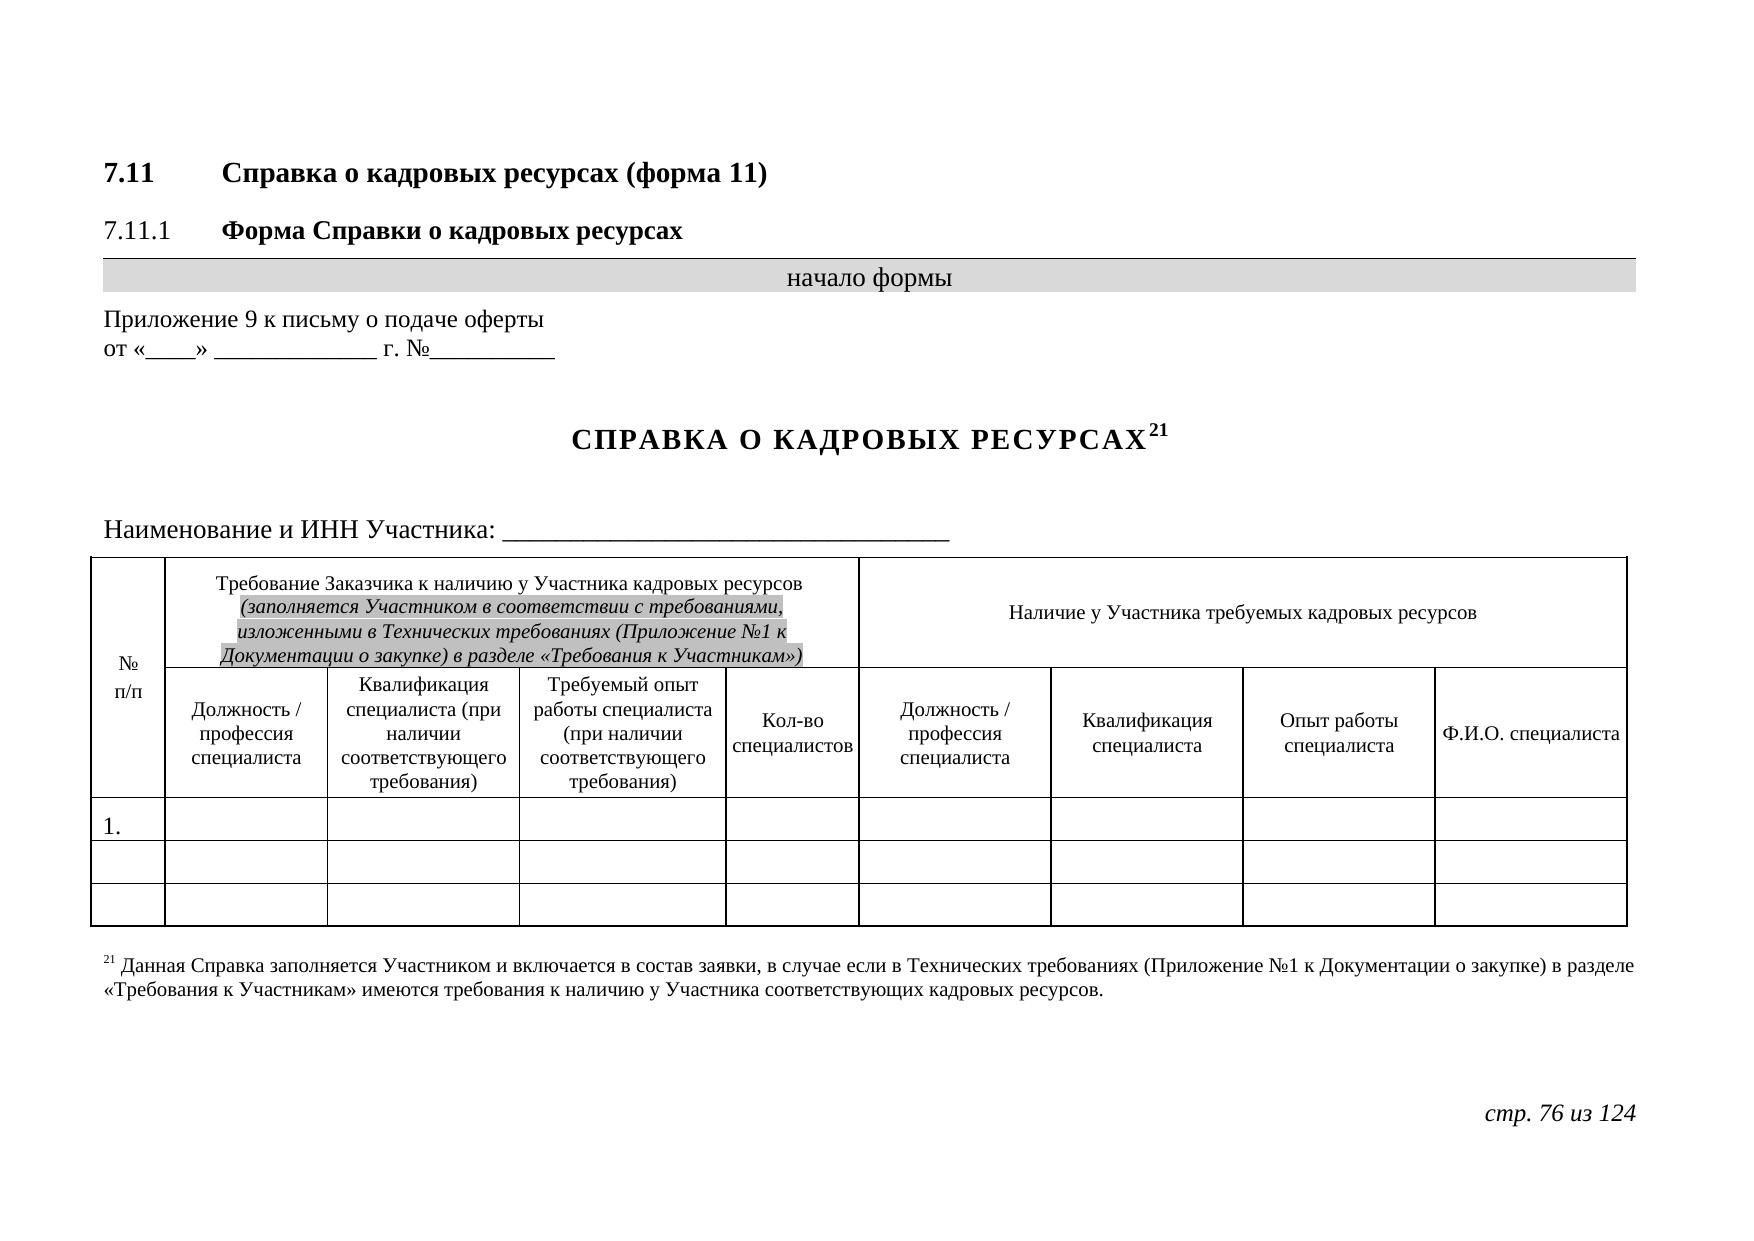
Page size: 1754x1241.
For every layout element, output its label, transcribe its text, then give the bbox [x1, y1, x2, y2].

table_cell [520, 798, 725, 840]
table_cell Должность / профессия специалиста [860, 668, 1050, 797]
subtitle Справка о кадровых ресурсах (форма 11) [103, 156, 1636, 189]
table_cell Требуемый опыт работы специалиста (при наличии соответствующего требования) [520, 668, 725, 797]
text начало формы [103, 259, 1636, 292]
table_cell [1244, 798, 1434, 840]
table_cell [166, 884, 327, 925]
table_cell [1052, 884, 1242, 925]
table_cell [1436, 884, 1626, 925]
table_cell Кол-во специалистов [727, 668, 858, 797]
table_cell [1244, 841, 1434, 882]
table_cell [92, 841, 164, 882]
table_cell [328, 841, 519, 882]
table_cell [328, 798, 519, 840]
table_cell Опыт работы специалиста [1244, 668, 1434, 797]
table_cell [1052, 841, 1242, 882]
text Форма Справки о кадровых ресурсах [103, 214, 1636, 245]
text Наименование и ИНН Участника: _________________________________ [103, 513, 1636, 544]
table_cell [520, 884, 725, 925]
table_cell Квалификация специалиста [1052, 668, 1242, 797]
table_cell [860, 798, 1050, 840]
table_header Требование Заказчика к наличию у Участника кадровых ресурсов (заполняется Участником в соответствии с требованиями, изложенными в Технических требованиях (Приложение №1 к Документации о закупке) в разделе «Требования к Участникам») [166, 558, 858, 667]
table_cell [166, 798, 327, 840]
table_cell [328, 884, 519, 925]
table_cell [860, 884, 1050, 925]
table_cell [727, 884, 858, 925]
table_cell [92, 798, 164, 840]
table_cell [1436, 841, 1626, 882]
table_cell [520, 841, 725, 882]
table_cell [1436, 798, 1626, 840]
table_cell Ф.И.О. специалиста [1436, 668, 1626, 797]
table_cell [166, 841, 327, 882]
table_cell Квалификация специалиста (при наличии соответствующего требования) [328, 668, 519, 797]
table_cell [727, 798, 858, 840]
text Справка о кадровых ресурсах [103, 418, 1636, 457]
table_cell [860, 841, 1050, 882]
text Приложение 9 к письму о подаче оферты от «____» _____________ г. №__________ [103, 304, 1636, 362]
table_cell [1052, 798, 1242, 840]
table_header № п/п [92, 558, 164, 797]
table_cell [92, 884, 164, 925]
table_cell Должность / профессия специалиста [166, 668, 327, 797]
table_cell [1244, 884, 1434, 925]
table_header Наличие у Участника требуемых кадровых ресурсов [860, 558, 1626, 667]
table_cell [727, 841, 858, 882]
